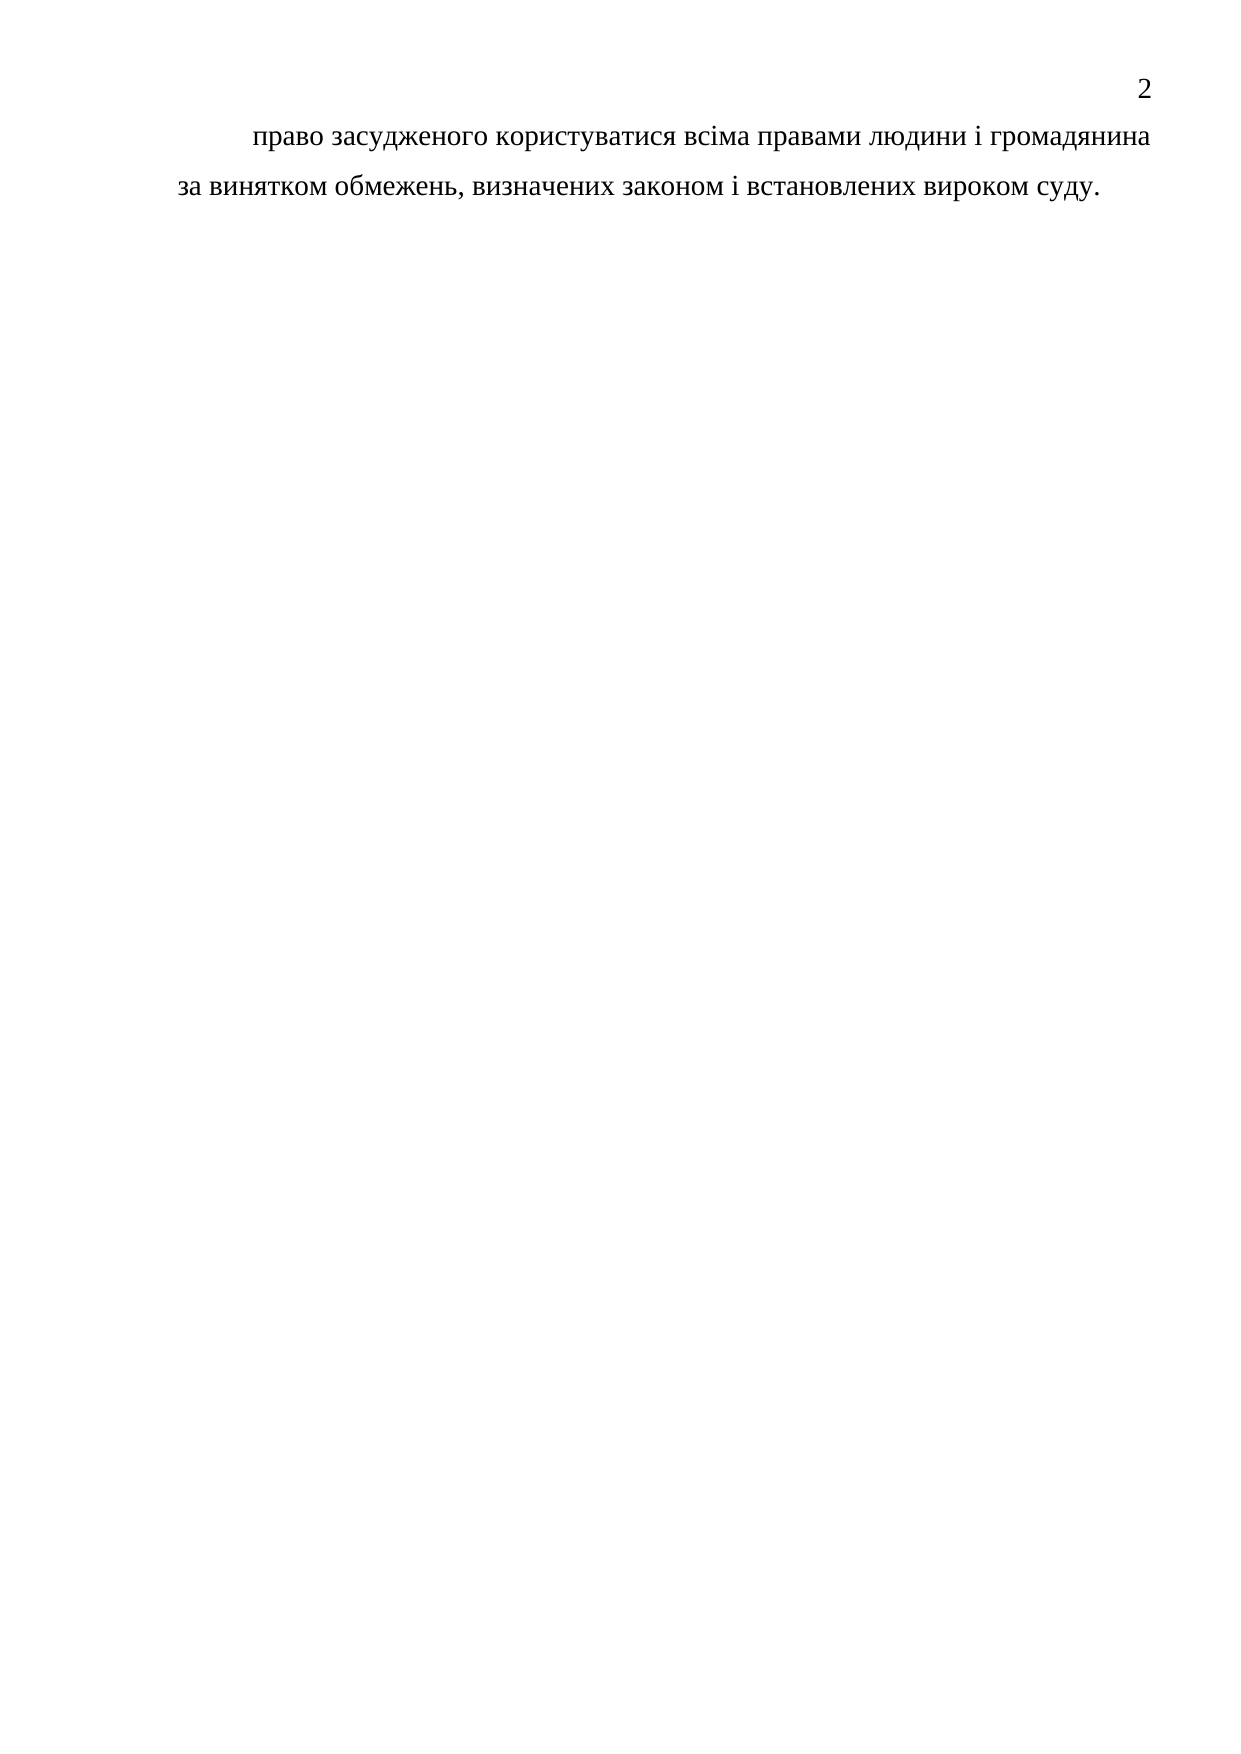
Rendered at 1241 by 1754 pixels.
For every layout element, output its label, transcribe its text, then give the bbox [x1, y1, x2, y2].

text право засудженого користуватися всіма правами людини і громадянина за винятком обмежень, визначених законом і встановлених вироком суду. [177, 118, 1152, 202]
